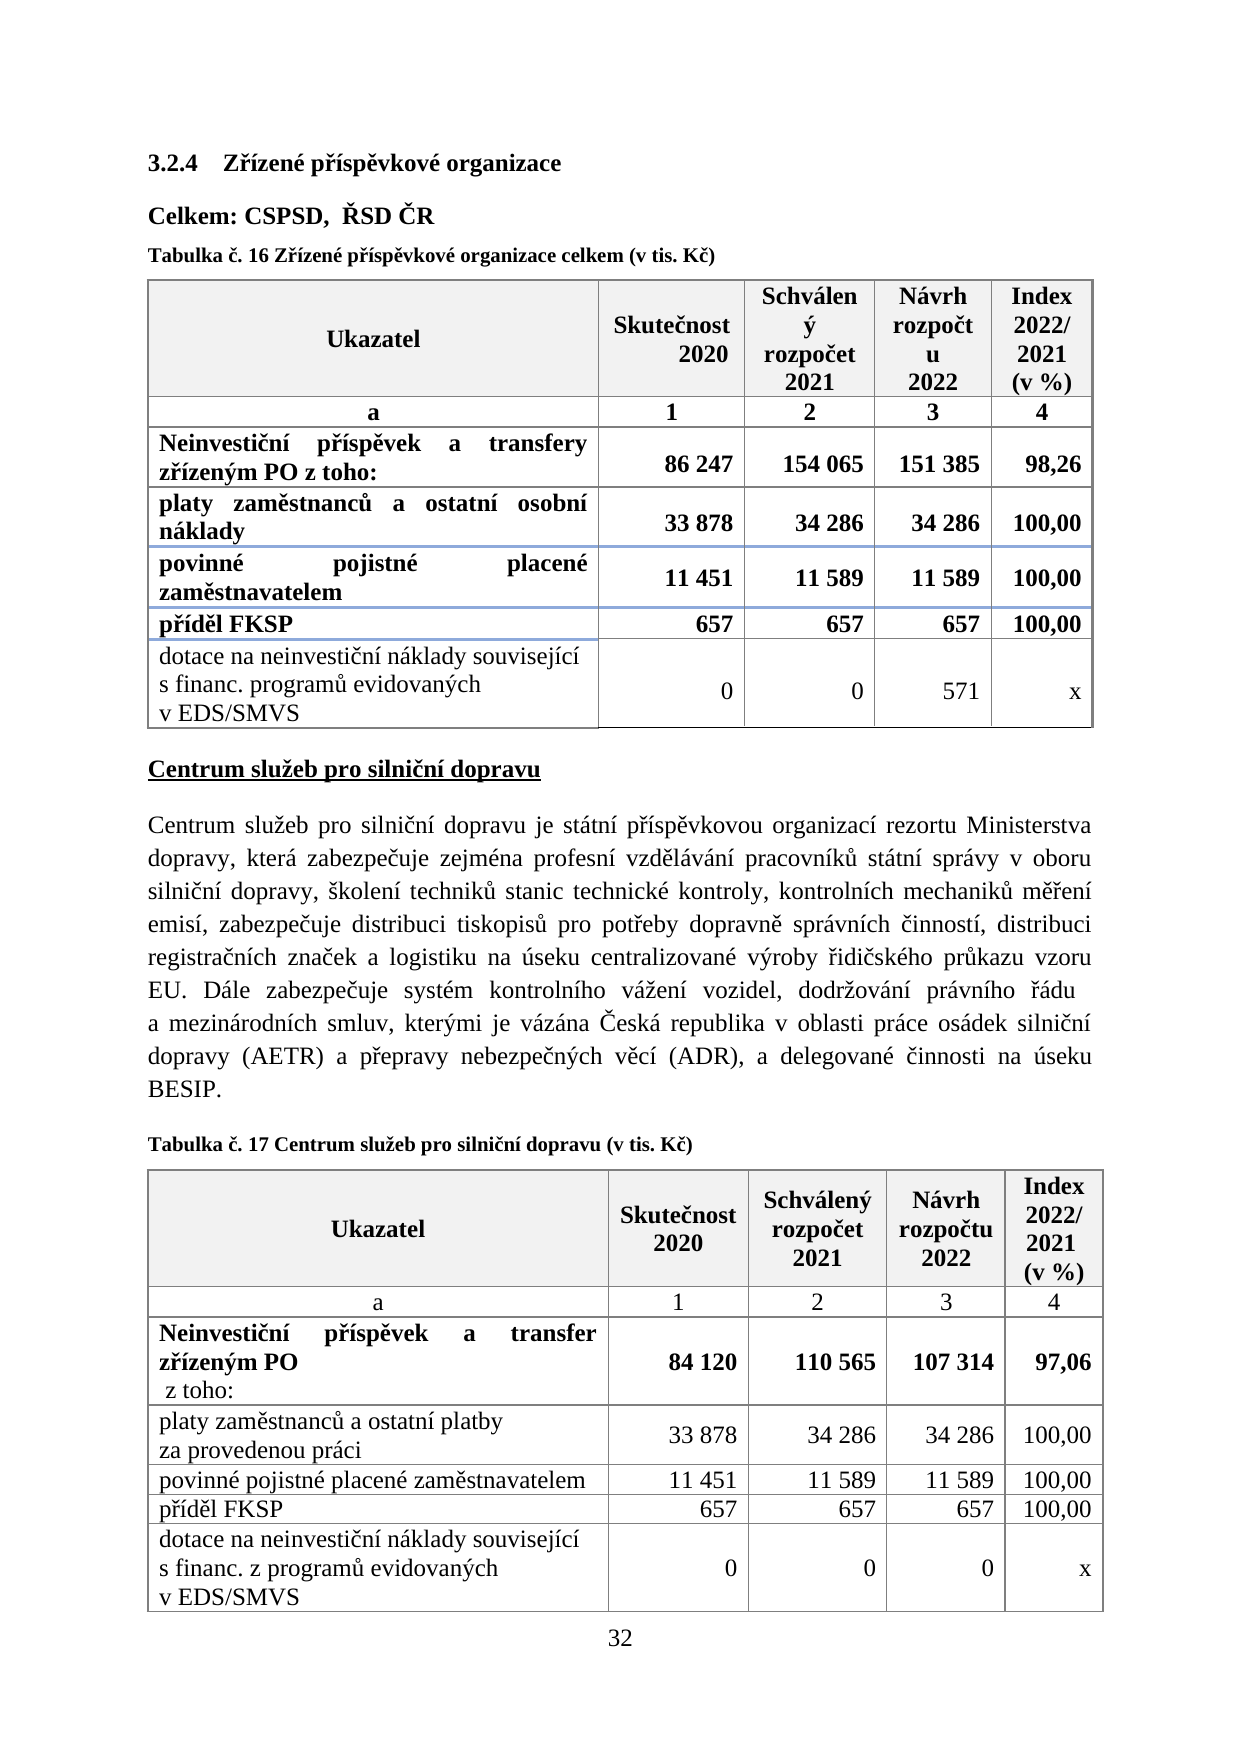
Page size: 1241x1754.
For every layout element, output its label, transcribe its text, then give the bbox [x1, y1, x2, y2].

table_header Schválený rozpočet 2021 [749, 1171, 886, 1286]
table_cell 3 [875, 397, 991, 426]
table_cell 0 [599, 639, 744, 727]
table_cell 0 [887, 1524, 1004, 1611]
table_cell povinné pojistné placené zaměstnavatelem [149, 548, 598, 606]
table_cell 11 451 [609, 1465, 748, 1493]
table_cell 657 [609, 1495, 748, 1523]
table_cell a [149, 1287, 608, 1316]
table_cell platy zaměstnanců a ostatní osobní náklady [149, 488, 598, 545]
table_cell 11 589 [887, 1465, 1004, 1493]
table_cell 11 589 [745, 548, 874, 606]
table_cell dotace na neinvestiční náklady související s financ. z programů evidovaných v EDS/SMVS [149, 1524, 608, 1611]
table_cell 34 286 [887, 1406, 1004, 1464]
table_cell 11 451 [599, 548, 744, 606]
table_cell platy zaměstnanců a ostatní platby za provedenou práci [149, 1406, 608, 1464]
table_cell 34 286 [749, 1406, 886, 1464]
table_header Návrh rozpočtu 2022 [887, 1171, 1004, 1286]
table_cell 1 [599, 397, 744, 426]
table_cell 100,00 [992, 609, 1091, 638]
table_cell 100,00 [1006, 1495, 1102, 1523]
text Celkem: CSPSD, ŘSD ČR [148, 201, 1093, 230]
table_cell 110 565 [749, 1318, 886, 1404]
table_cell 2 [749, 1287, 886, 1316]
text Tabulka č. 16 Zřízené příspěvkové organizace celkem (v tis. Kč) [148, 243, 1093, 267]
subtitle Centrum služeb pro silniční dopravu [148, 754, 1093, 783]
table_header Ukazatel [149, 1171, 608, 1286]
table_cell 100,00 [1006, 1465, 1102, 1493]
table_cell povinné pojistné placené zaměstnavatelem [149, 1465, 608, 1493]
table_cell Neinvestiční příspěvek a transfery zřízeným PO z toho: [149, 428, 598, 486]
table_cell 3 [887, 1287, 1004, 1316]
table_cell 151 385 [875, 428, 991, 486]
table_cell 11 589 [875, 548, 991, 606]
table_cell dotace na neinvestiční náklady související s financ. programů evidovaných v EDS/SMVS [149, 641, 598, 727]
table_cell příděl FKSP [149, 609, 598, 638]
table_header Index 2022/ 2021 (v %) [1006, 1171, 1102, 1286]
table_cell 0 [749, 1524, 886, 1611]
table_cell 100,00 [992, 488, 1091, 545]
table_cell 657 [599, 609, 744, 638]
table_cell 154 065 [745, 428, 874, 486]
table_cell 2 [745, 397, 874, 426]
table_cell 34 286 [745, 488, 874, 545]
table_cell 97,06 [1006, 1318, 1102, 1404]
table_cell 107 314 [887, 1318, 1004, 1404]
table_cell 657 [887, 1495, 1004, 1523]
table_cell 0 [744, 639, 875, 727]
table_header Index 2022/ 2021 (v %) [992, 281, 1091, 396]
table_cell 657 [875, 609, 991, 638]
table_cell 4 [992, 397, 1091, 426]
text Centrum služeb pro silniční dopravu je státní příspěvkovou organizací rezortu Ministerstva dopravy, která zabezpečuje zejména profesní vzdělávání pracovníků státní správy v oboru silniční dopravy, školení techniků stanic technické kontroly, kontrolních mechaniků měření emisí, zabezpečuje distribuci tiskopisů pro potřeby dopravně správních činností, distribuci registračních značek a logistiku na úseku centralizované výroby řidičského průkazu vzoru EU. Dále zabezpečuje systém kontrolního vážení vozidel, dodržování právního řádu a mezinárodních smluv, kterými je vázána Česká republika v oblasti práce osádek silniční dopravy (AETR) a přepravy nebezpečných věcí (ADR), a delegované činnosti na úseku BESIP. [148, 810, 1093, 1103]
table_cell 1 [609, 1287, 748, 1316]
table_cell 33 878 [609, 1406, 748, 1464]
table_header Schválený rozpočet 2021 [745, 281, 874, 396]
text Tabulka č. 17 Centrum služeb pro silniční dopravu (v tis. Kč) [148, 1132, 1093, 1156]
table_cell 657 [745, 609, 874, 638]
table_cell x [991, 639, 1091, 727]
table_cell 100,00 [992, 548, 1091, 606]
table_cell 571 [875, 639, 991, 727]
table_cell x [1006, 1524, 1102, 1611]
table_cell 84 120 [609, 1318, 748, 1404]
table_cell 86 247 [599, 428, 744, 486]
table_header Skutečnost 2020 [609, 1171, 748, 1286]
subtitle Zřízené příspěvkové organizace [148, 148, 1093, 176]
table_cell 11 589 [749, 1465, 886, 1493]
table_header Skutečnost 2020 [599, 281, 744, 396]
table_cell 657 [749, 1495, 886, 1523]
table_cell 100,00 [1006, 1406, 1102, 1464]
table_cell Neinvestiční příspěvek a transfer zřízeným PO z toho: [149, 1318, 608, 1404]
table_cell a [149, 397, 598, 426]
table_header Návrh rozpočtu 2022 [875, 281, 991, 396]
table_cell příděl FKSP [149, 1495, 608, 1523]
table_cell 33 878 [599, 488, 744, 545]
table_cell 34 286 [875, 488, 991, 545]
table_cell 98,26 [992, 428, 1091, 486]
table_header Ukazatel [149, 281, 598, 396]
table_cell 0 [609, 1524, 748, 1611]
table_cell 4 [1006, 1287, 1102, 1316]
